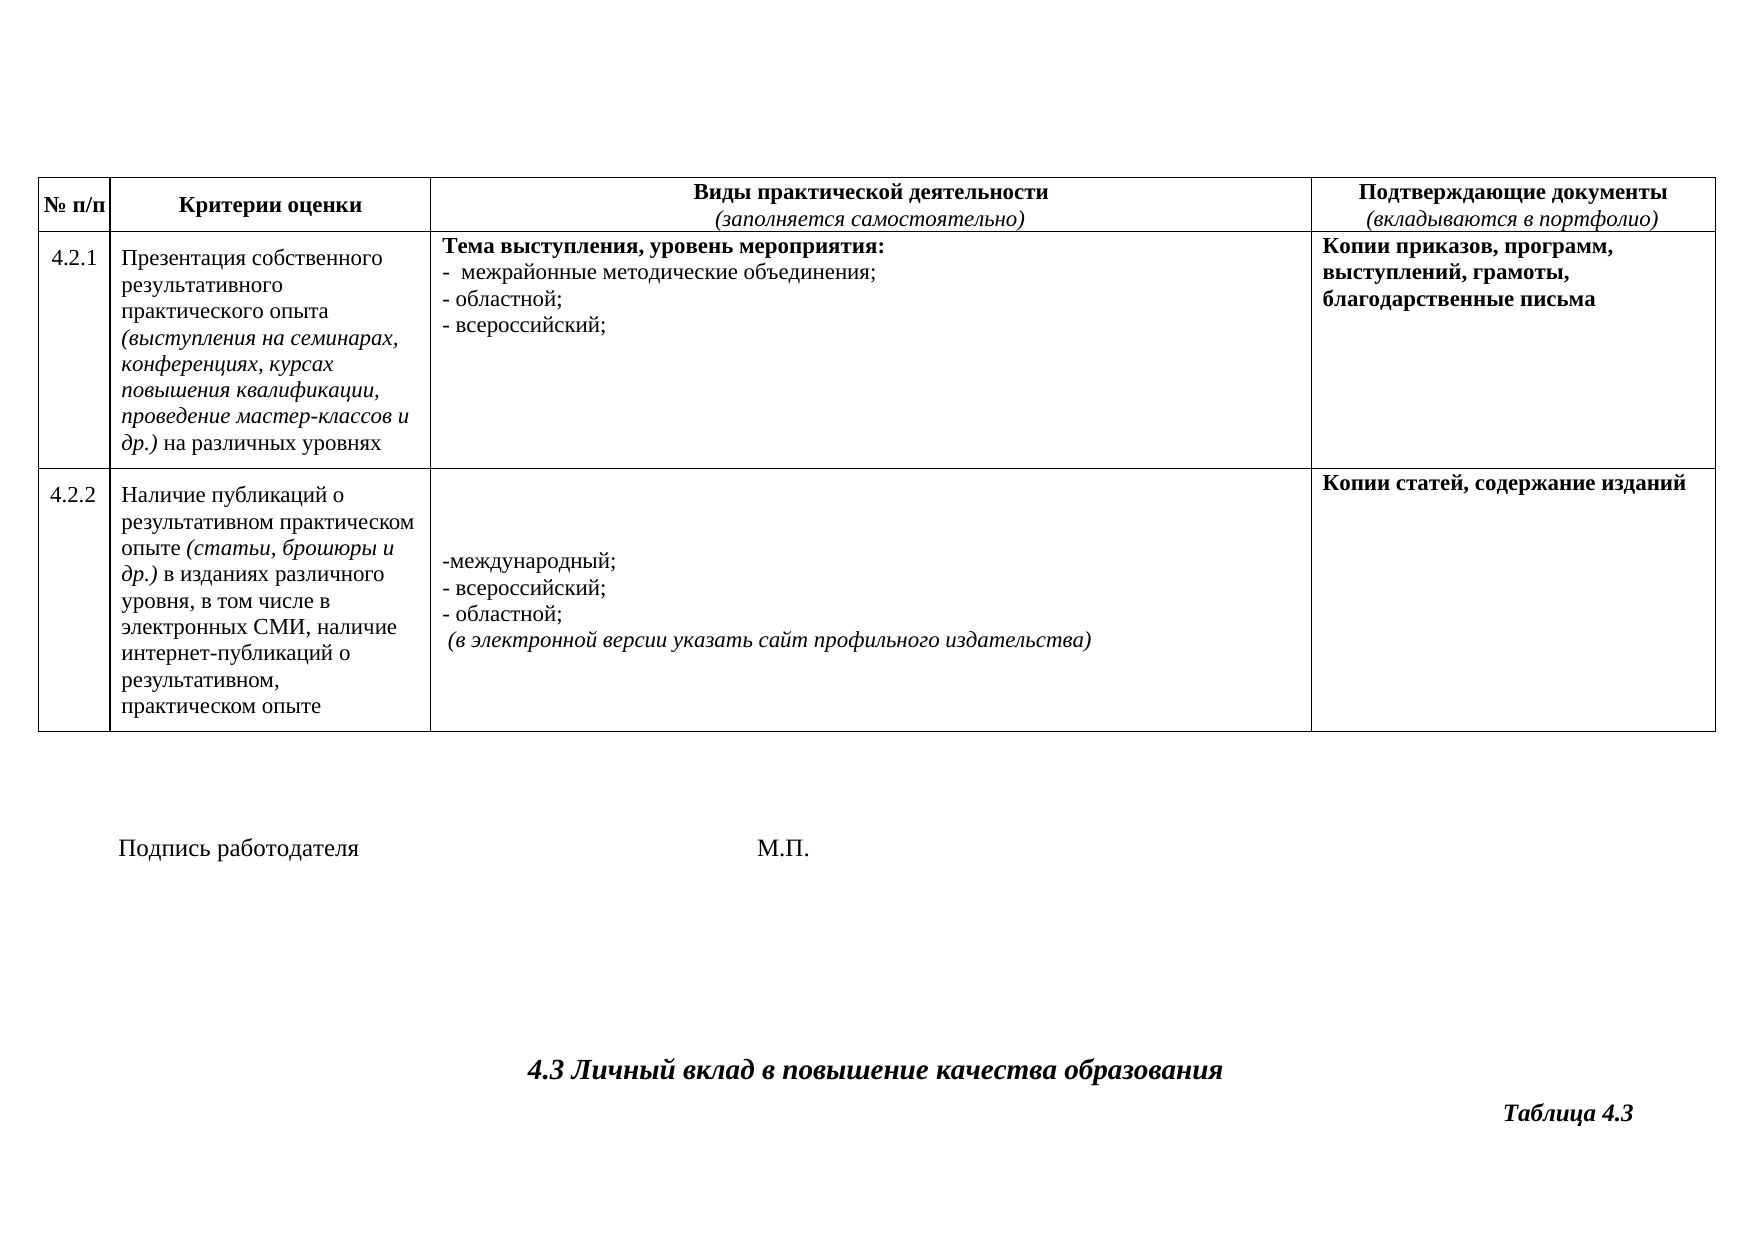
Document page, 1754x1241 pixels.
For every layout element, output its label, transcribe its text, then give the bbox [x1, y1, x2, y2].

table_cell 4.2.1 [39, 232, 109, 468]
text Подпись работодателя М.П. [118, 833, 1636, 862]
text 4.3 Личный вклад в повышение качества образования [118, 1052, 1636, 1085]
table_cell 4.2.2 [39, 469, 109, 731]
table_header Виды практической деятельности (заполняется самостоятельно) [431, 178, 1311, 231]
table_cell Копии статей, содержание изданий [1312, 469, 1715, 731]
table_header № п/п [39, 178, 109, 231]
table_cell Тема выступления, уровень мероприятия: - межрайонные методические объединения; - областной; - всероссийский; [431, 232, 1311, 468]
table_cell -международный; - всероссийский; - областной; (в электронной версии указать сайт профильного издательства) [431, 469, 1311, 731]
table_cell Копии приказов, программ, выступлений, грамоты, благодарственные письма [1312, 232, 1715, 468]
table_header Критерии оценки [111, 178, 430, 231]
table_cell Презентация собственного результативного практического опыта (выступления на семинарах, конференциях, курсах повышения квалификации, проведение мастер-классов и др.) на различных уровнях [111, 232, 430, 468]
text Таблица 4.3 [118, 1098, 1636, 1127]
table_cell Наличие публикаций о результативном практическом опыте (статьи, брошюры и др.) в изданиях различного уровня, в том числе в электронных СМИ, наличие интернет-публикаций о результативном, практическом опыте [111, 469, 430, 731]
table_header Подтверждающие документы (вкладываются в портфолио) [1312, 178, 1715, 231]
